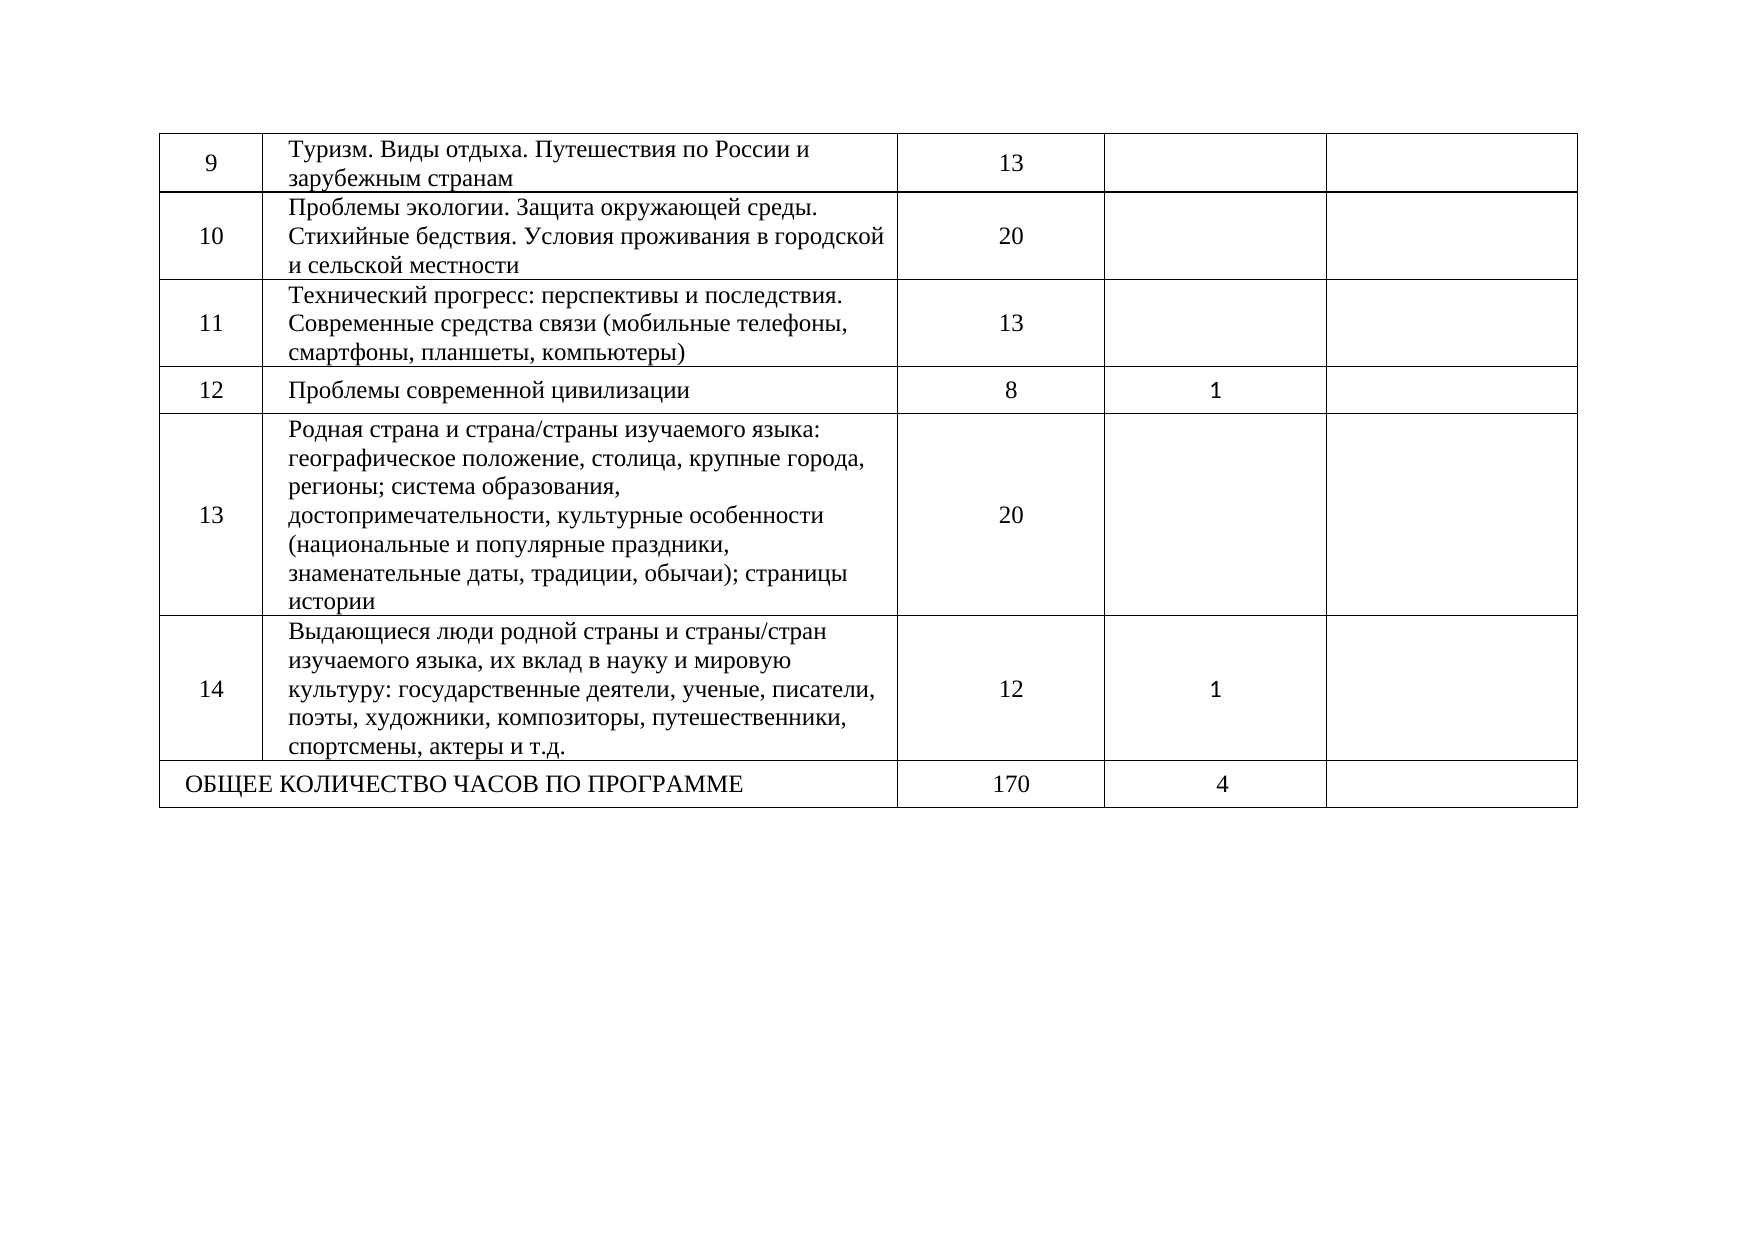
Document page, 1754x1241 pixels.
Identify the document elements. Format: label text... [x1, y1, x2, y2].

table_cell Проблемы современной цивилизации [263, 367, 897, 413]
table_cell [1105, 280, 1326, 366]
table_cell [1327, 280, 1577, 366]
table_cell 1 [1105, 367, 1326, 413]
table_cell 170 [898, 761, 1104, 807]
table_cell [1105, 134, 1326, 191]
table_cell Туризм. Виды отдыха. Путешествия по России и зарубежным странам [263, 134, 897, 191]
table_cell [1327, 616, 1577, 760]
table_cell 20 [898, 193, 1104, 279]
table_cell 20 [898, 414, 1104, 615]
table_cell 9 [160, 134, 262, 191]
table_cell [1327, 193, 1577, 279]
table_cell 13 [898, 280, 1104, 366]
table_cell [1105, 193, 1326, 279]
table_cell 13 [898, 134, 1104, 191]
table_cell 12 [160, 367, 262, 413]
table_cell ОБЩЕЕ КОЛИЧЕСТВО ЧАСОВ ПО ПРОГРАММЕ [160, 761, 897, 807]
table_cell 8 [898, 367, 1104, 413]
table_cell 11 [160, 280, 262, 366]
table_cell [1327, 761, 1577, 807]
table_cell 14 [160, 616, 262, 760]
table_cell [1105, 414, 1326, 615]
table_cell 10 [160, 193, 262, 279]
table_cell 12 [898, 616, 1104, 760]
table_cell Выдающиеся люди родной страны и страны/стран изучаемого языка, их вклад в науку и мировую культуру: государственные деятели, ученые, писатели, поэты, художники, композиторы, путешественники, спортсмены, актеры и т.д. [263, 616, 897, 760]
table_cell 1 [1105, 616, 1326, 760]
table_cell Родная страна и страна/страны изучаемого языка: географическое положение, столица, крупные города, регионы; система образования, достопримечательности, культурные особенности (национальные и популярные праздники, знаменательные даты, традиции, обычаи); страницы истории [263, 414, 897, 615]
table_cell [1327, 414, 1577, 615]
table_cell 13 [160, 414, 262, 615]
table_cell 4 [1105, 761, 1326, 807]
table_cell [1327, 367, 1577, 413]
table_cell Проблемы экологии. Защита окружающей среды. Стихийные бедствия. Условия проживания в городской и сельской местности [263, 193, 897, 279]
table_cell Технический прогресс: перспективы и последствия. Современные средства связи (мобильные телефоны, смартфоны, планшеты, компьютеры) [263, 280, 897, 366]
table_cell [1327, 134, 1577, 191]
